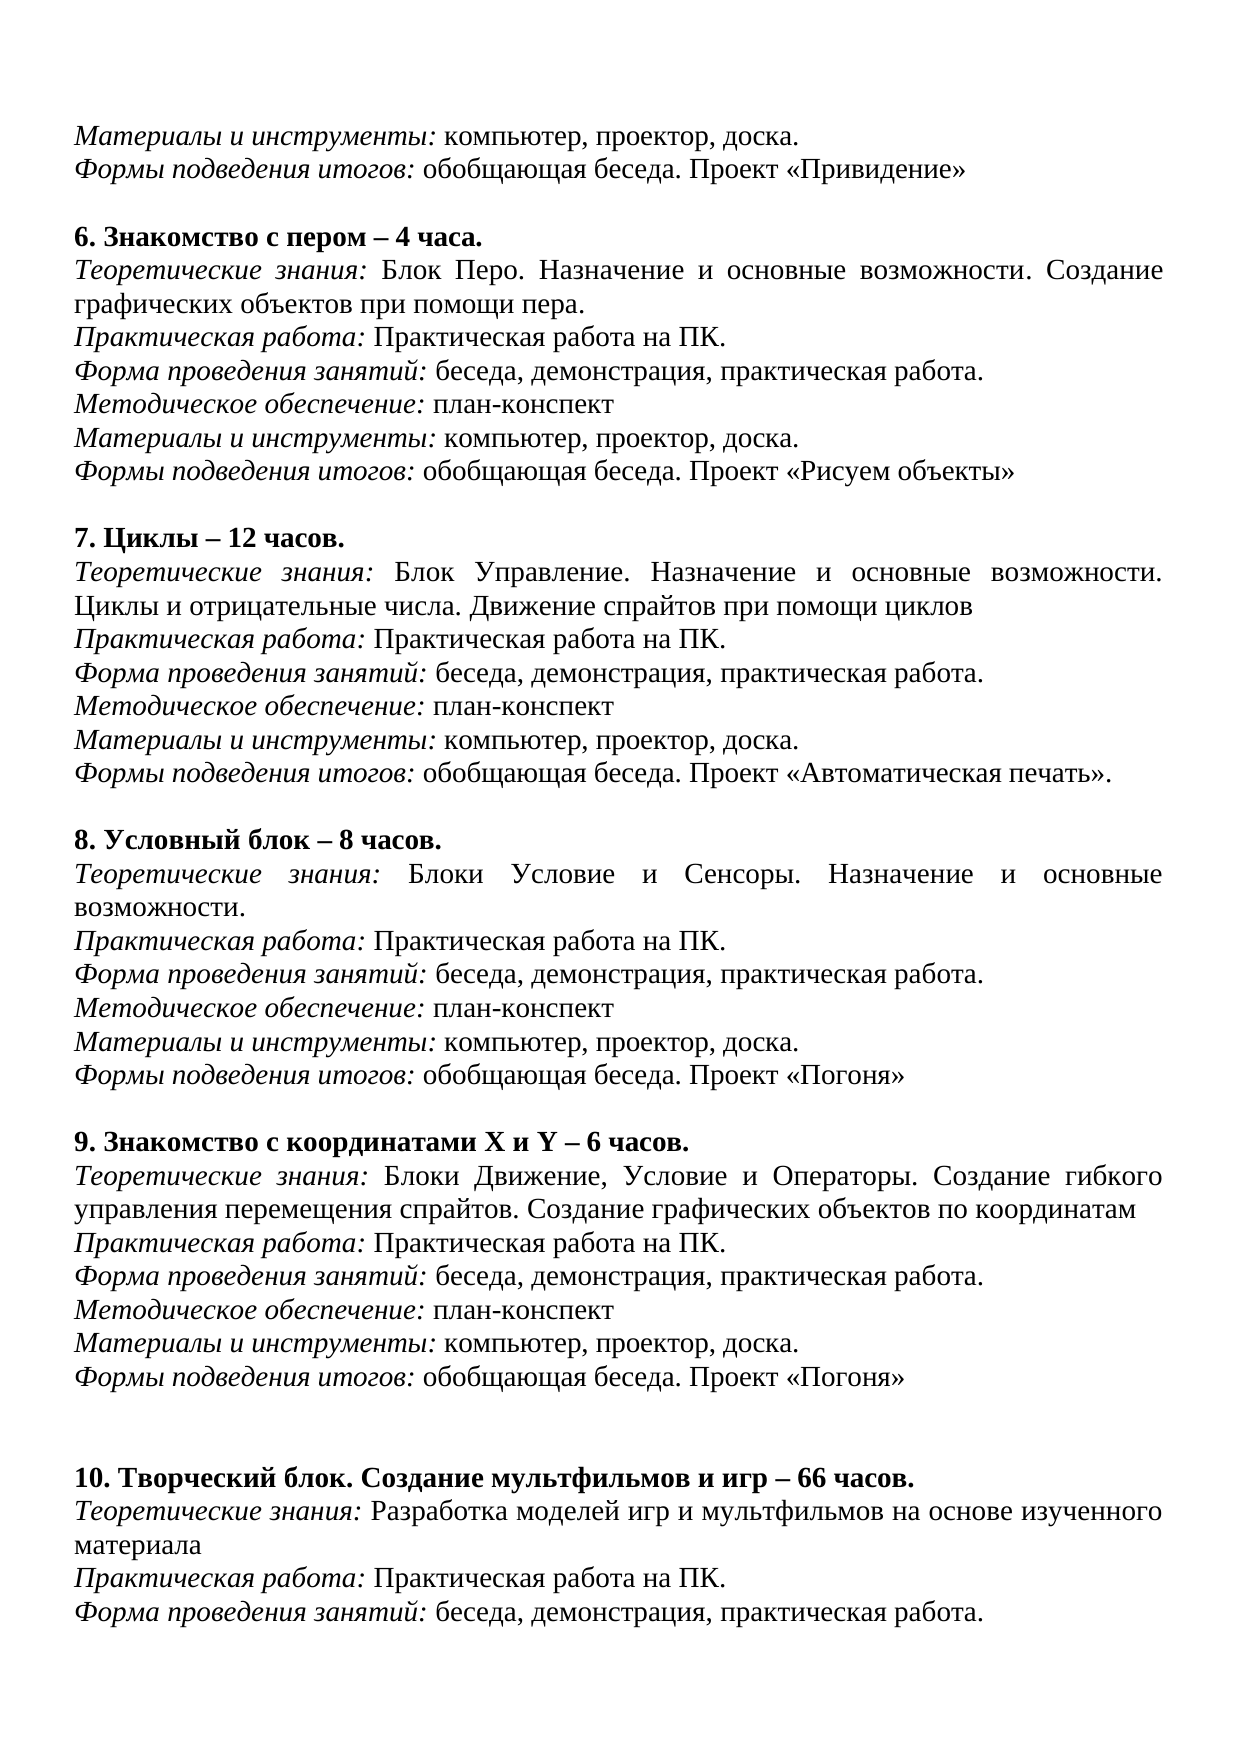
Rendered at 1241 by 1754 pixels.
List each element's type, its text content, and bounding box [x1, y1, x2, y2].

text Методическое обеспечение: план-конспект [74, 688, 1152, 722]
text Практическая работа: Практическая работа на ПК. [74, 1225, 1163, 1258]
text Практическая работа: Практическая работа на ПК. [74, 621, 1163, 655]
text Теоретические знания: Блоки Условие и Сенсоры. Назначение и основные возможности. [74, 856, 1163, 923]
text Формы подведения итогов: обобщающая беседа. Проект «Привидение» [74, 152, 1152, 185]
text Методическое обеспечение: план-конспект [74, 990, 1152, 1024]
text Материалы и инструменты: компьютер, проектор, доска. [74, 722, 1152, 755]
text Форма проведения занятий: беседа, демонстрация, практическая работа. [74, 655, 1152, 688]
text Материалы и инструменты: компьютер, проектор, доска. [74, 1326, 1152, 1359]
text Теоретические знания: Разработка моделей игр и мультфильмов на основе изученного материала [74, 1493, 1163, 1560]
text Практическая работа: Практическая работа на ПК. [74, 923, 1163, 957]
text Форма проведения занятий: беседа, демонстрация, практическая работа. [74, 1258, 1152, 1292]
text Материалы и инструменты: компьютер, проектор, доска. [74, 1024, 1152, 1057]
text 8. Условный блок – 8 часов. [74, 822, 1152, 856]
text 6. Знакомство с пером – 4 часа. [74, 219, 1152, 252]
text Практическая работа: Практическая работа на ПК. [74, 1560, 1163, 1594]
text Материалы и инструменты: компьютер, проектор, доска. [74, 118, 1152, 152]
text Форма проведения занятий: беседа, демонстрация, практическая работа. [74, 1594, 1152, 1627]
text Формы подведения итогов: обобщающая беседа. Проект «Рисуем объекты» [74, 453, 1152, 487]
text Теоретические знания: Блоки Движение, Условие и Операторы. Создание гибкого управления перемещения спрайтов. Создание графических объектов по координатам [74, 1158, 1163, 1225]
text 7. Циклы – 12 часов. [74, 521, 1152, 554]
text Материалы и инструменты: компьютер, проектор, доска. [74, 420, 1152, 453]
text Методическое обеспечение: план-конспект [74, 386, 1152, 420]
text Теоретические знания: Блок Управление. Назначение и основные возможности. Циклы и отрицательные числа. Движение спрайтов при помощи циклов [74, 554, 1163, 621]
text 9. Знакомство с координатами X и Y – 6 часов. [74, 1124, 1152, 1158]
text Формы подведения итогов: обобщающая беседа. Проект «Автоматическая печать». [74, 755, 1152, 789]
text Формы подведения итогов: обобщающая беседа. Проект «Погоня» [74, 1359, 1152, 1393]
text Теоретические знания: Блок Перо. Назначение и основные возможности. Создание графических объектов при помощи пера. [74, 252, 1163, 319]
text Формы подведения итогов: обобщающая беседа. Проект «Погоня» [74, 1057, 1152, 1091]
text Методическое обеспечение: план-конспект [74, 1292, 1152, 1326]
text Форма проведения занятий: беседа, демонстрация, практическая работа. [74, 353, 1152, 386]
text 10. Творческий блок. Создание мультфильмов и игр – 66 часов. [74, 1460, 1152, 1493]
text Форма проведения занятий: беседа, демонстрация, практическая работа. [74, 957, 1152, 990]
text Практическая работа: Практическая работа на ПК. [74, 319, 1163, 353]
